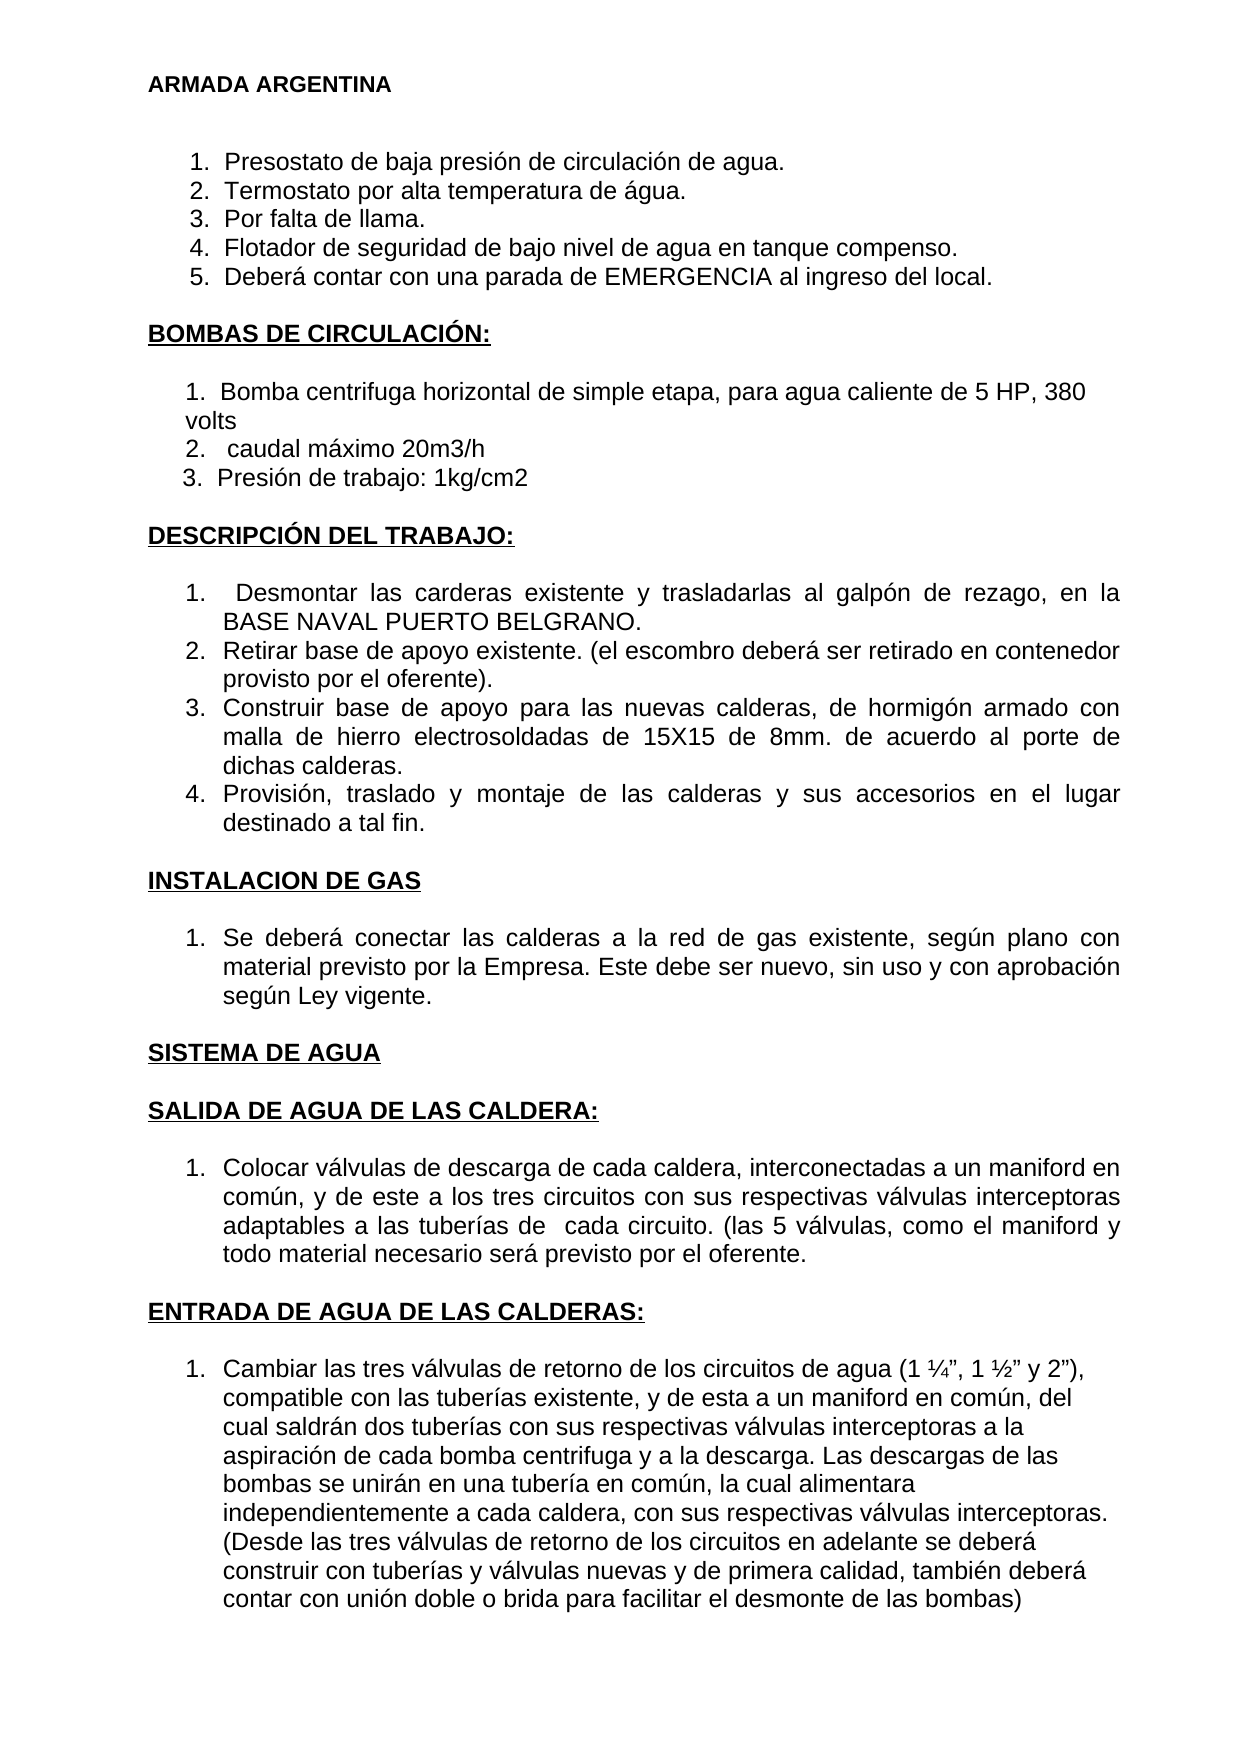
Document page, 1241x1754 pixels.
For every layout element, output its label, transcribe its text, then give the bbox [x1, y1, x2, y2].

text BOMBAS DE CIRCULACIÓN: [148, 319, 1122, 348]
text ENTRADA DE AGUA DE LAS CALDERAS: [148, 1297, 1122, 1326]
list Provisión, traslado y montaje de las calderas y sus accesorios en el lugar destinado a tal fin. [185, 779, 1122, 837]
text INSTALACION DE GAS [148, 866, 1122, 894]
list Se deberá conectar las calderas a la red de gas existente, según plano con material previsto por la Empresa. Este debe ser nuevo, sin uso y con aprobación según Ley vigente. [185, 923, 1122, 1009]
text 1. Presostato de baja presión de circulación de agua. [148, 147, 1122, 176]
text 2. Termostato por alta temperatura de água. [148, 176, 1122, 204]
list Colocar válvulas de descarga de cada caldera, interconectadas a un maniford en común, y de este a los tres circuitos con sus respectivas válvulas interceptoras adaptables a las tuberías de cada circuito. (las 5 válvulas, como el maniford y todo material necesario será previsto por el oferente. [185, 1153, 1122, 1268]
text 2. caudal máximo 20m3/h [185, 434, 1122, 463]
text DESCRIPCIÓN DEL TRABAJO: [148, 521, 1122, 549]
list Retirar base de apoyo existente. (el escombro deberá ser retirado en contenedor provisto por el oferente). [185, 636, 1122, 693]
text 5. Deberá contar con una parada de EMERGENCIA al ingreso del local. [148, 262, 1122, 291]
list Construir base de apoyo para las nuevas calderas, de hormigón armado con malla de hierro electrosoldadas de 15X15 de 8mm. de acuerdo al porte de dichas calderas. [185, 693, 1122, 779]
text SALIDA DE AGUA DE LAS CALDERA: [148, 1096, 1122, 1124]
text 3. Por falta de llama. [148, 204, 1122, 233]
text 1. Bomba centrifuga horizontal de simple etapa, para agua caliente de 5 HP, 380 volts [185, 377, 1122, 434]
list Cambiar las tres válvulas de retorno de los circuitos de agua (1 ¼”, 1 ½” y 2”), compatible con las tuberías existente, y de esta a un maniford en común, del cual saldrán dos tuberías con sus respectivas válvulas interceptoras a la aspiración de cada bomba centrifuga y a la descarga. Las descargas de las bombas se unirán en una tubería en común, la cual alimentara independientemente a cada caldera, con sus respectivas válvulas interceptoras. [185, 1354, 1122, 1527]
text SISTEMA DE AGUA [148, 1038, 1122, 1067]
text 4. Flotador de seguridad de bajo nivel de agua en tanque compenso. [148, 233, 1122, 262]
list Desmontar las carderas existente y trasladarlas al galpón de rezago, en la BASE NAVAL PUERTO BELGRANO. [185, 578, 1122, 636]
text 3. Presión de trabajo: 1kg/cm2 [148, 463, 1122, 492]
text (Desde las tres válvulas de retorno de los circuitos en adelante se deberá construir con tuberías y válvulas nuevas y de primera calidad, también deberá contar con unión doble o brida para facilitar el desmonte de las bombas) [223, 1527, 1122, 1613]
